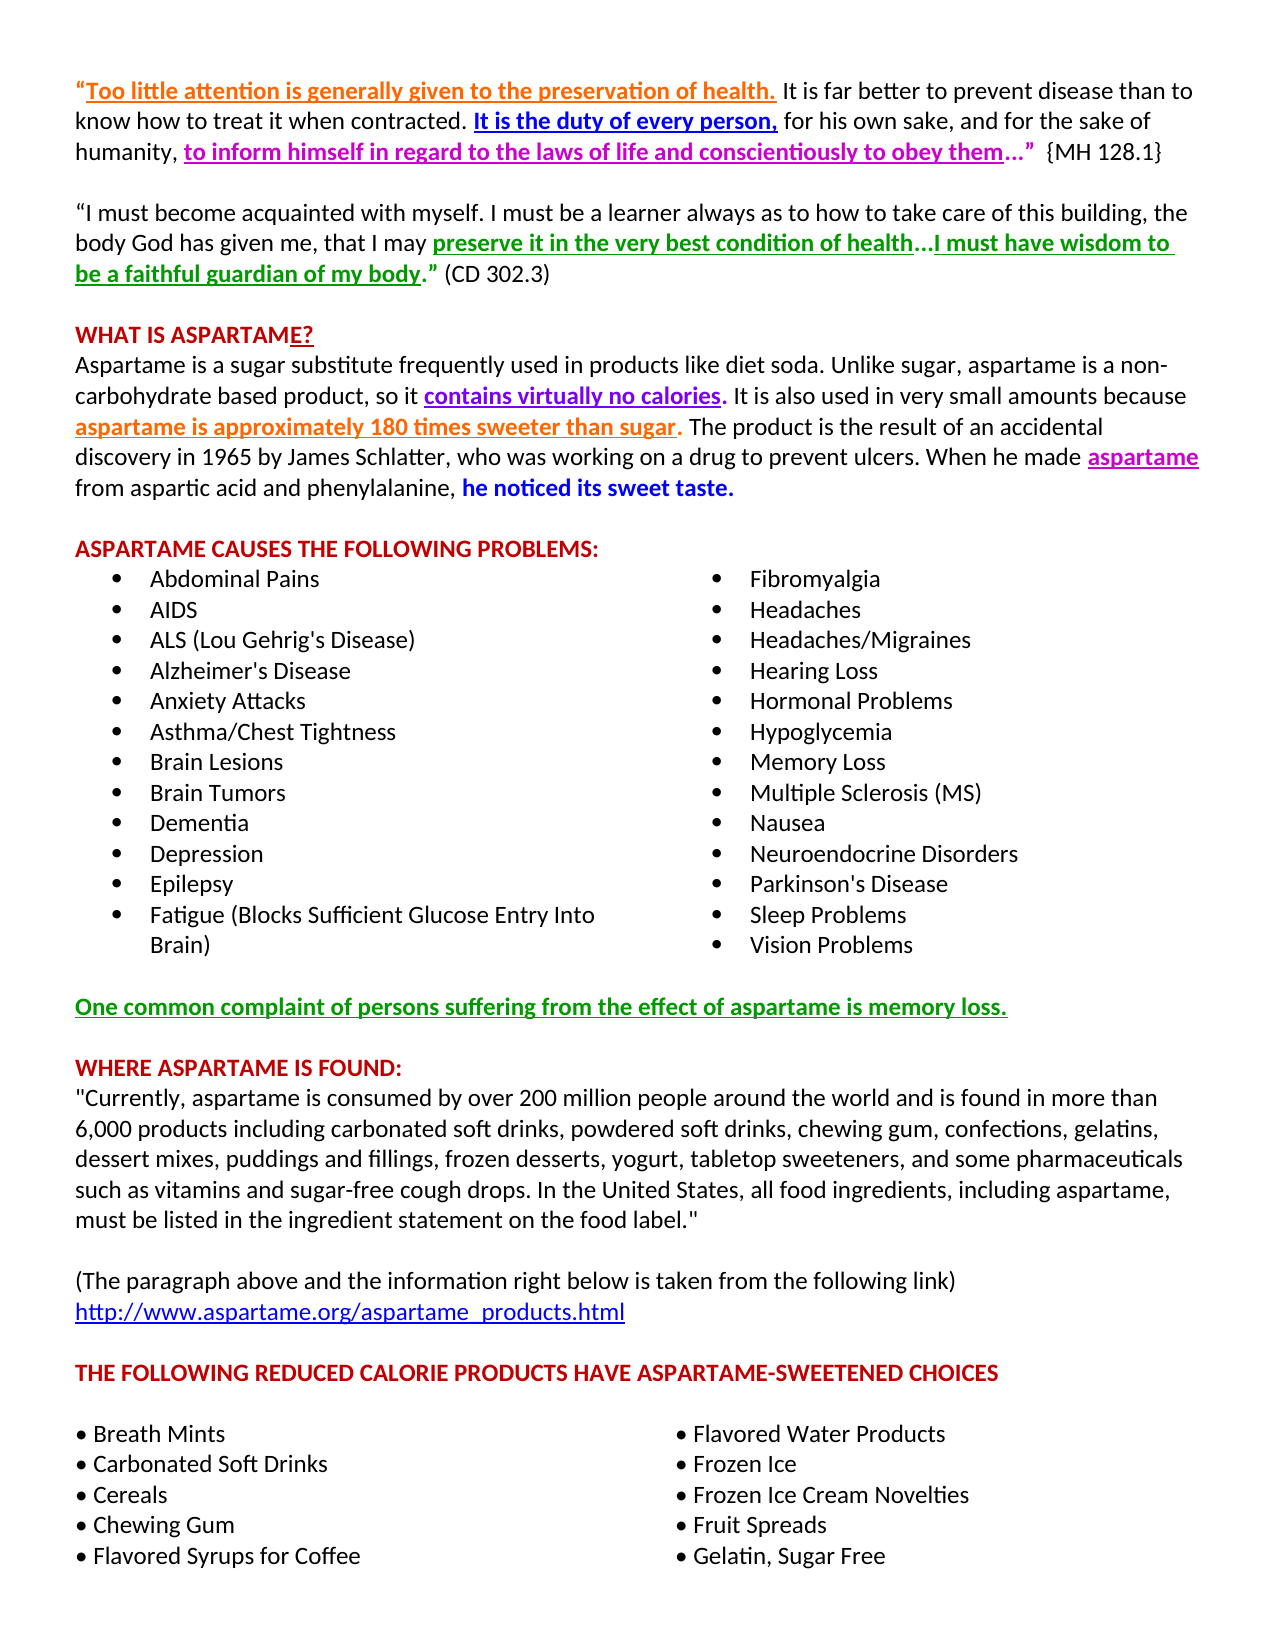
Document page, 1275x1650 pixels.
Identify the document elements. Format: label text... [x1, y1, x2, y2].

text • Fruit Spreads [675, 1509, 1200, 1540]
list Sleep Problems [712, 899, 1200, 929]
text http://www.aspartame.org/aspartame_products.html [75, 1296, 1200, 1326]
text • Breath Mints [75, 1418, 600, 1448]
list Fibromyalgia [712, 563, 1200, 594]
text ASPARTAME CAUSES THE FOLLOWING PROBLEMS: [75, 533, 1200, 563]
text Aspartame is a sugar substitute frequently used in products like diet soda. Unlike sugar, aspartame is a non-carbohydrate based product, so it contains virtually no calories. It is also used in very small amounts because aspartame is approximately 180 times sweeter than sugar. The product is the result of an accidental discovery in 1965 by James Schlatter, who was working on a drug to prevent ulcers. When he made aspartame from aspartic acid and phenylalanine, he noticed its sweet taste. [75, 350, 1200, 502]
list Parkinson's Disease [712, 868, 1200, 899]
list Fatigue (Blocks Sufficient Glucose Entry Into Brain) [112, 899, 600, 960]
text • Frozen Ice Cream Novelties [675, 1479, 1200, 1509]
text • Chewing Gum [75, 1509, 600, 1540]
list Anxiety Attacks [112, 685, 600, 716]
text • Cereals [75, 1479, 600, 1509]
list Depression [112, 838, 600, 868]
text “Too little attention is generally given to the preservation of health. It is far better to prevent disease than to know how to treat it when contracted. It is the duty of every person, for his own sake, and for the sake of humanity, to inform himself in regard to the laws of life and conscientiously to obey them...” {MH 128.1} [75, 75, 1200, 167]
text • Carbonated Soft Drinks [75, 1448, 600, 1479]
list Brain Lesions [112, 746, 600, 777]
text • Flavored Syrups for Coffee [75, 1540, 600, 1571]
text • Frozen Ice [675, 1448, 1200, 1479]
list Brain Tumors [112, 777, 600, 807]
list Memory Loss [712, 746, 1200, 777]
list ALS (Lou Gehrig's Disease) [112, 624, 600, 655]
list AIDS [112, 594, 600, 624]
text One common complaint of persons suffering from the effect of aspartame is memory loss. [75, 991, 1200, 1021]
list Hormonal Problems [712, 685, 1200, 716]
list Multiple Sclerosis (MS) [712, 777, 1200, 807]
list Asthma/Chest Tightness [112, 716, 600, 746]
text WHERE ASPARTAME IS FOUND: [75, 1052, 1200, 1082]
text “I must become acquainted with myself. I must be a learner always as to how to take care of this building, the body God has given me, that I may preserve it in the very best condition of health...I must have wisdom to be a faithful guardian of my body.” (CD 302.3) [75, 197, 1200, 289]
text WHAT IS ASPARTAME? [75, 319, 1200, 350]
list Hearing Loss [712, 655, 1200, 685]
list Epilepsy [112, 868, 600, 899]
text • Gelatin, Sugar Free [675, 1540, 1200, 1571]
text • Flavored Water Products [675, 1418, 1200, 1448]
list Headaches/Migraines [712, 624, 1200, 655]
text "Currently, aspartame is consumed by over 200 million people around the world and is found in more than 6,000 products including carbonated soft drinks, powdered soft drinks, chewing gum, confections, gelatins, dessert mixes, puddings and fillings, frozen desserts, yogurt, tabletop sweeteners, and some pharmaceuticals such as vitamins and sugar-free cough drops. In the United States, all food ingredients, including aspartame, must be listed in the ingredient statement on the food label." [75, 1082, 1200, 1235]
list Vision Problems [712, 929, 1200, 960]
list Abdominal Pains [112, 563, 600, 594]
list Alzheimer's Disease [112, 655, 600, 685]
list Neuroendocrine Disorders [712, 838, 1200, 868]
list Headaches [712, 594, 1200, 624]
list Hypoglycemia [712, 716, 1200, 746]
list Nausea [712, 807, 1200, 838]
text THE FOLLOWING REDUCED CALORIE PRODUCTS HAVE ASPARTAME-SWEETENED CHOICES [75, 1357, 1200, 1387]
text (The paragraph above and the information right below is taken from the following link) [75, 1265, 1200, 1296]
list Dementia [112, 807, 600, 838]
